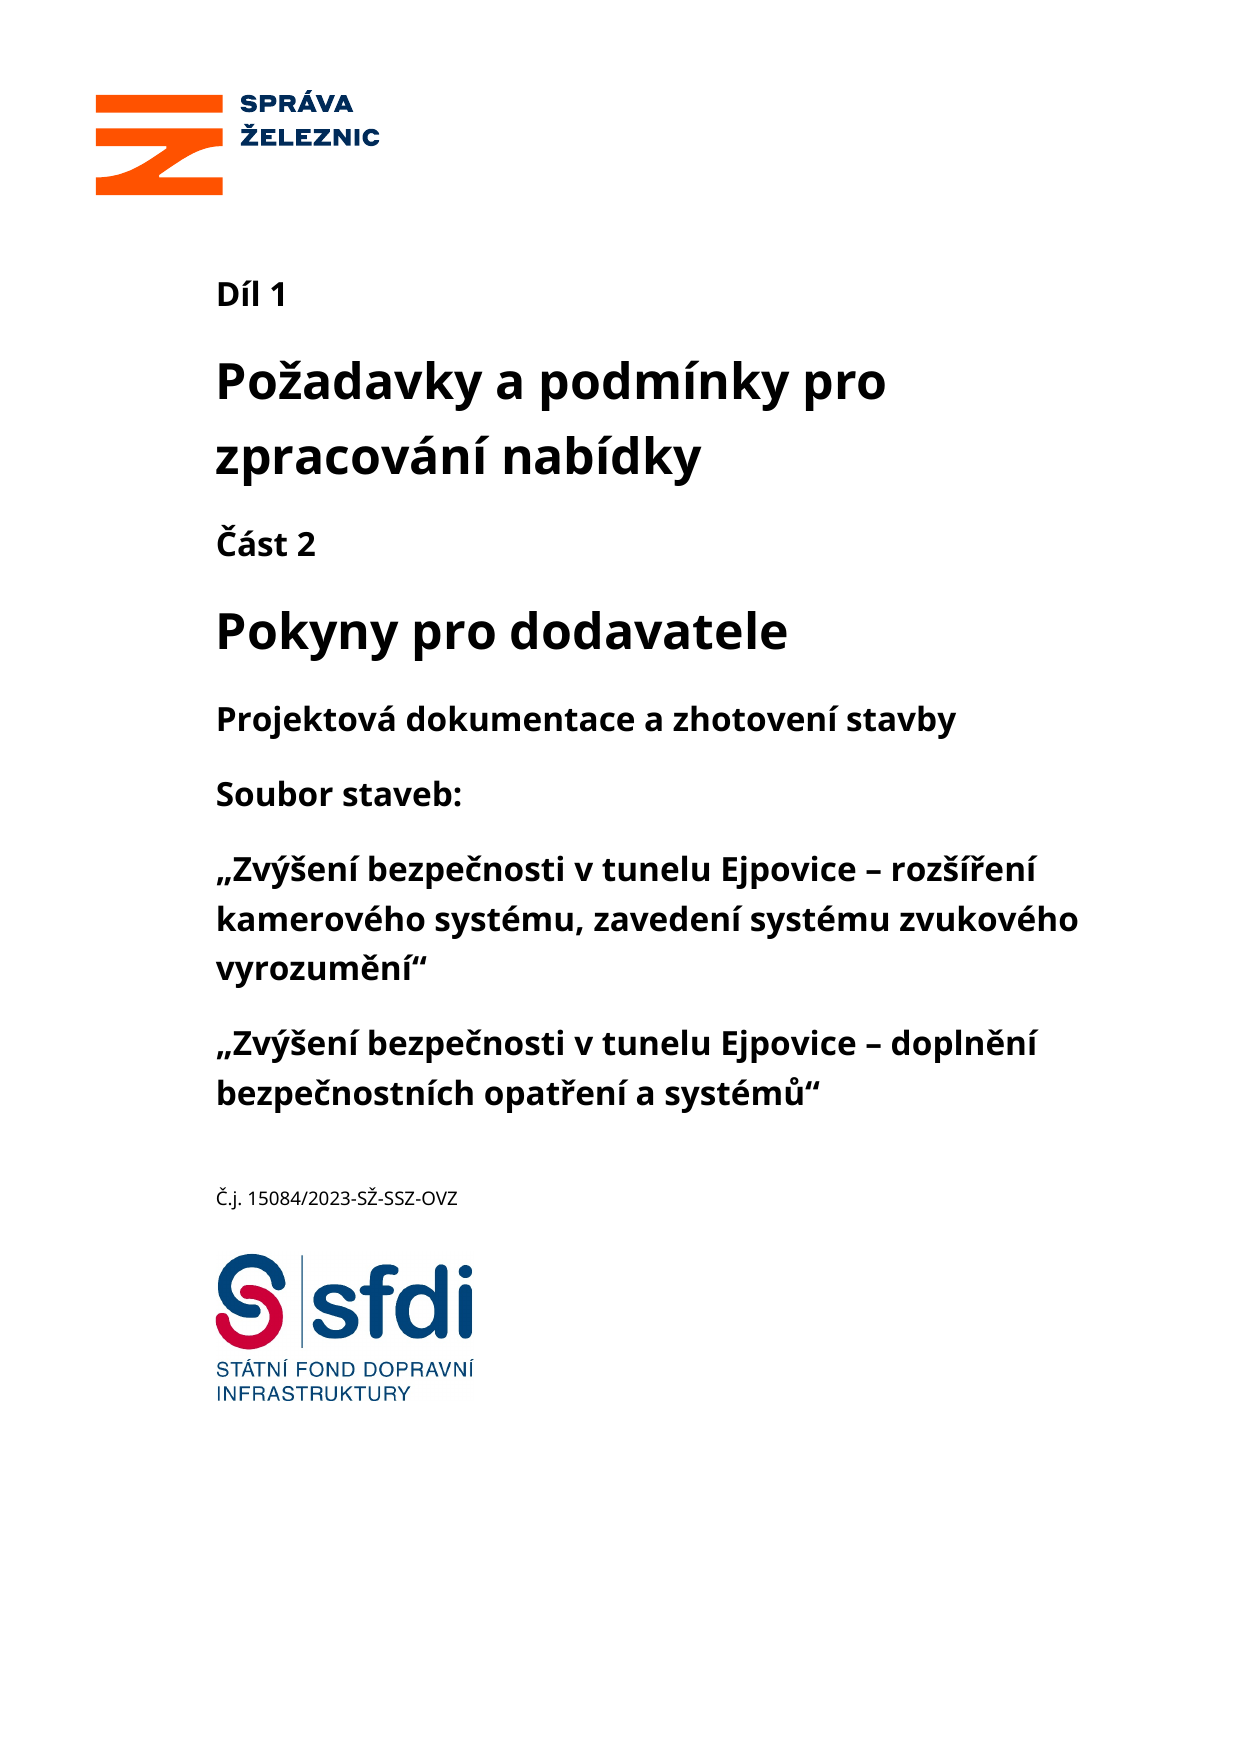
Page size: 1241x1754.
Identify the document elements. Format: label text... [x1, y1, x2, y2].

text Pokyny pro dodavatele [216, 596, 1122, 664]
text „Zvýšení bezpečnosti v tunelu Ejpovice – rozšíření kamerového systému, zavedení systému zvukového vyrozumění“ [216, 845, 1122, 991]
picture [215, 1251, 474, 1401]
text „Zvýšení bezpečnosti v tunelu Ejpovice – doplnění bezpečnostních opatření a systémů“ [216, 1020, 1122, 1115]
list Č.j. 15084/2023-SŽ-SSZ-OVZ [216, 1185, 1122, 1211]
text Díl 1 [216, 271, 1122, 317]
text Projektová dokumentace a zhotovení stavby [216, 696, 1122, 741]
text Část 2 [216, 521, 1122, 566]
text Požadavky a podmínky pro zpracování nabídky [216, 346, 1122, 489]
text Soubor staveb: [216, 771, 1122, 816]
